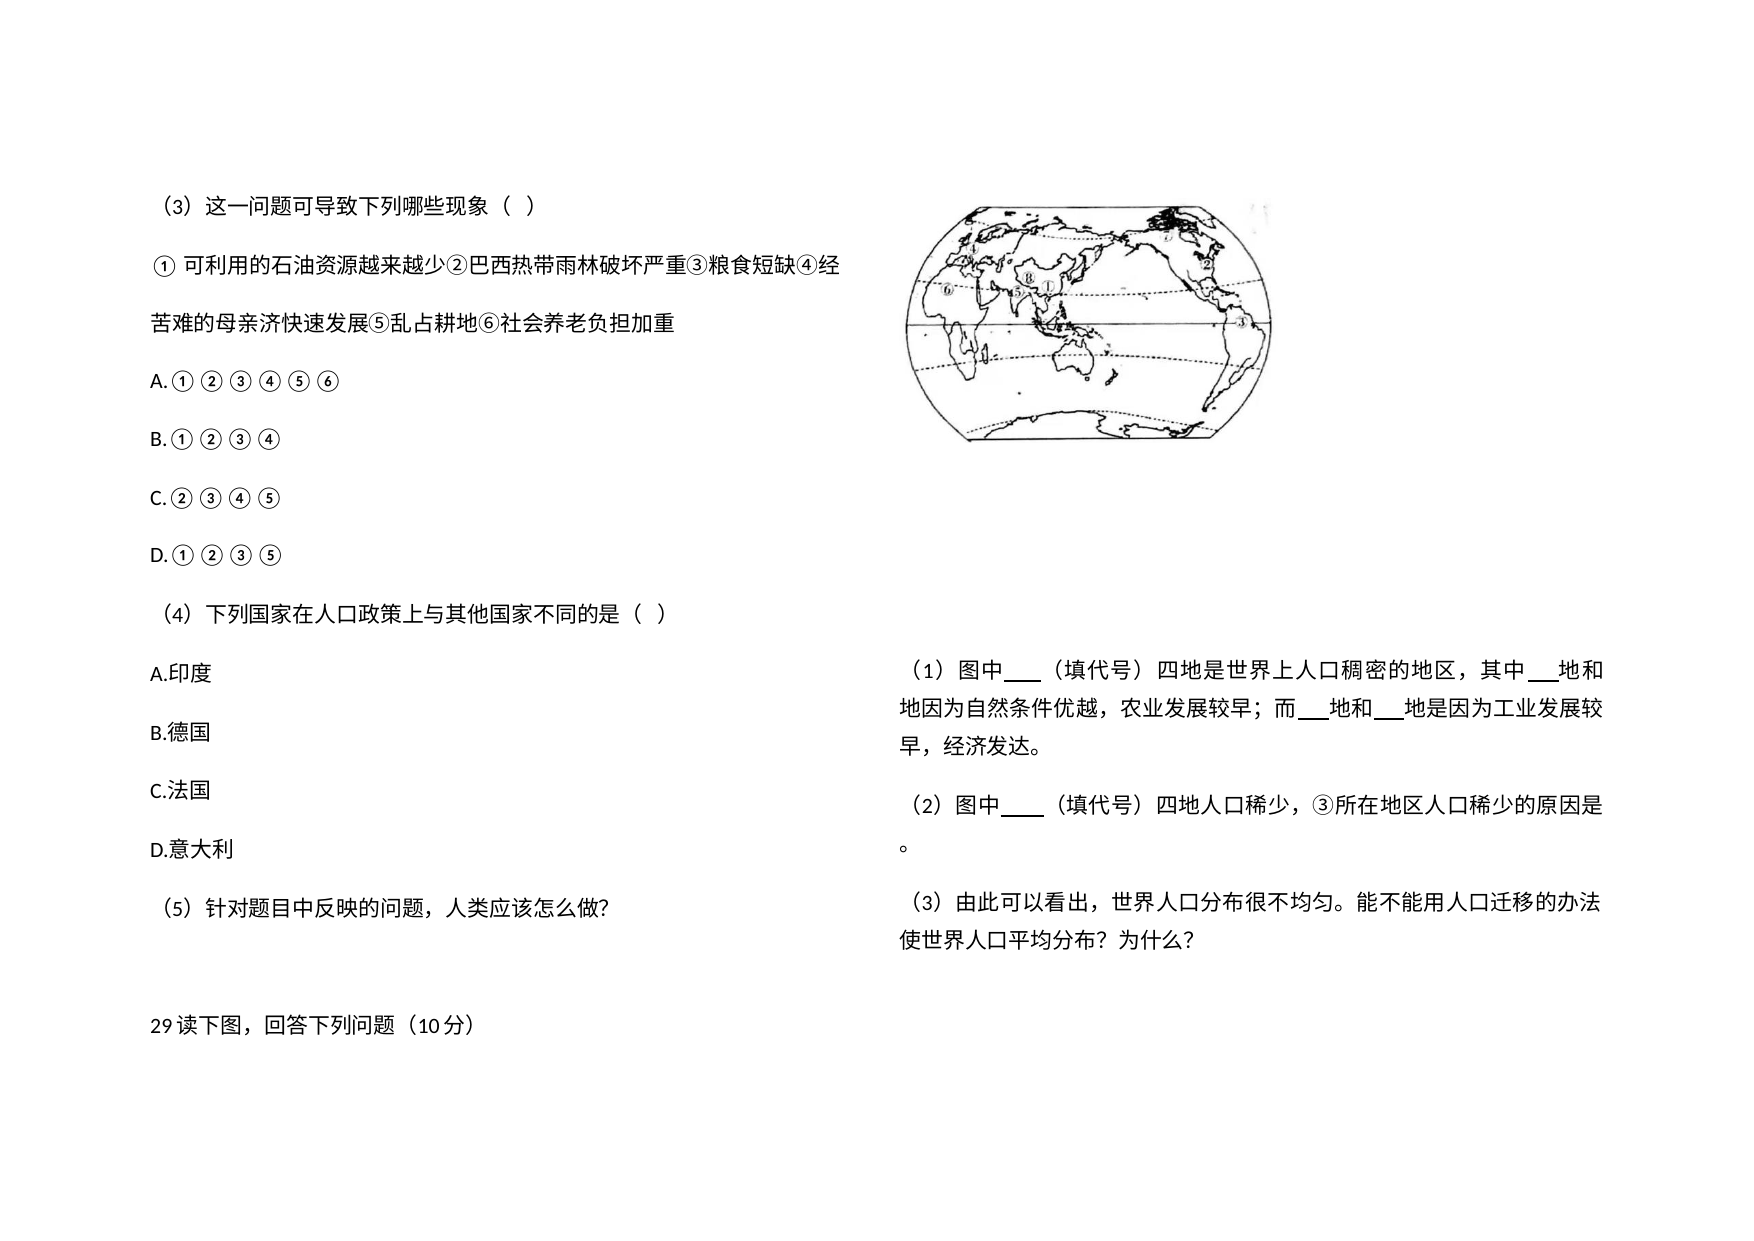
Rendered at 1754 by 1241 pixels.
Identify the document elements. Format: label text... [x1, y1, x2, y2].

text （3）由此可以看出，世界人口分布很不均匀。能不能用人口迁移的办法使世界人口平均分布？为什么？ [899, 884, 1604, 956]
text 苦难的母亲济快速发展⑤乱占耕地⑥社会养老负担加重 [150, 306, 855, 339]
text ①可利用的石油资源越来越少②巴西热带雨林破坏严重③粮食短缺④经 [150, 247, 855, 280]
text （4）下列国家在人口政策上与其他国家不同的是（ ） [150, 596, 855, 630]
text C.②③④⑤ [150, 480, 855, 514]
text 29读下图，回答下列问题（10分） [150, 1007, 855, 1040]
text （1）图中 （填代号）四地是世界上人口稠密的地区，其中 地和 地因为自然条件优越，农业发展较早；而 地和 地是因为工业发展较早，经济发达。 [899, 652, 1604, 762]
text A.①②③④⑤⑥ [150, 364, 855, 398]
text B.①②③④ [150, 422, 855, 456]
text （2）图中 （填代号）四地人口稀少，③所在地区人口稀少的原因是 。 [899, 787, 1604, 859]
text （5）针对题目中反映的问题，人类应该怎么做？ [150, 890, 855, 923]
picture [899, 198, 1278, 443]
text C.法国 [150, 773, 855, 806]
text A.印度 [150, 655, 855, 688]
text D.①②③⑤ [150, 538, 855, 572]
text D.意大利 [150, 831, 855, 865]
text （3）这一问题可导致下列哪些现象（ ） [150, 188, 855, 221]
text B.德国 [150, 714, 855, 747]
